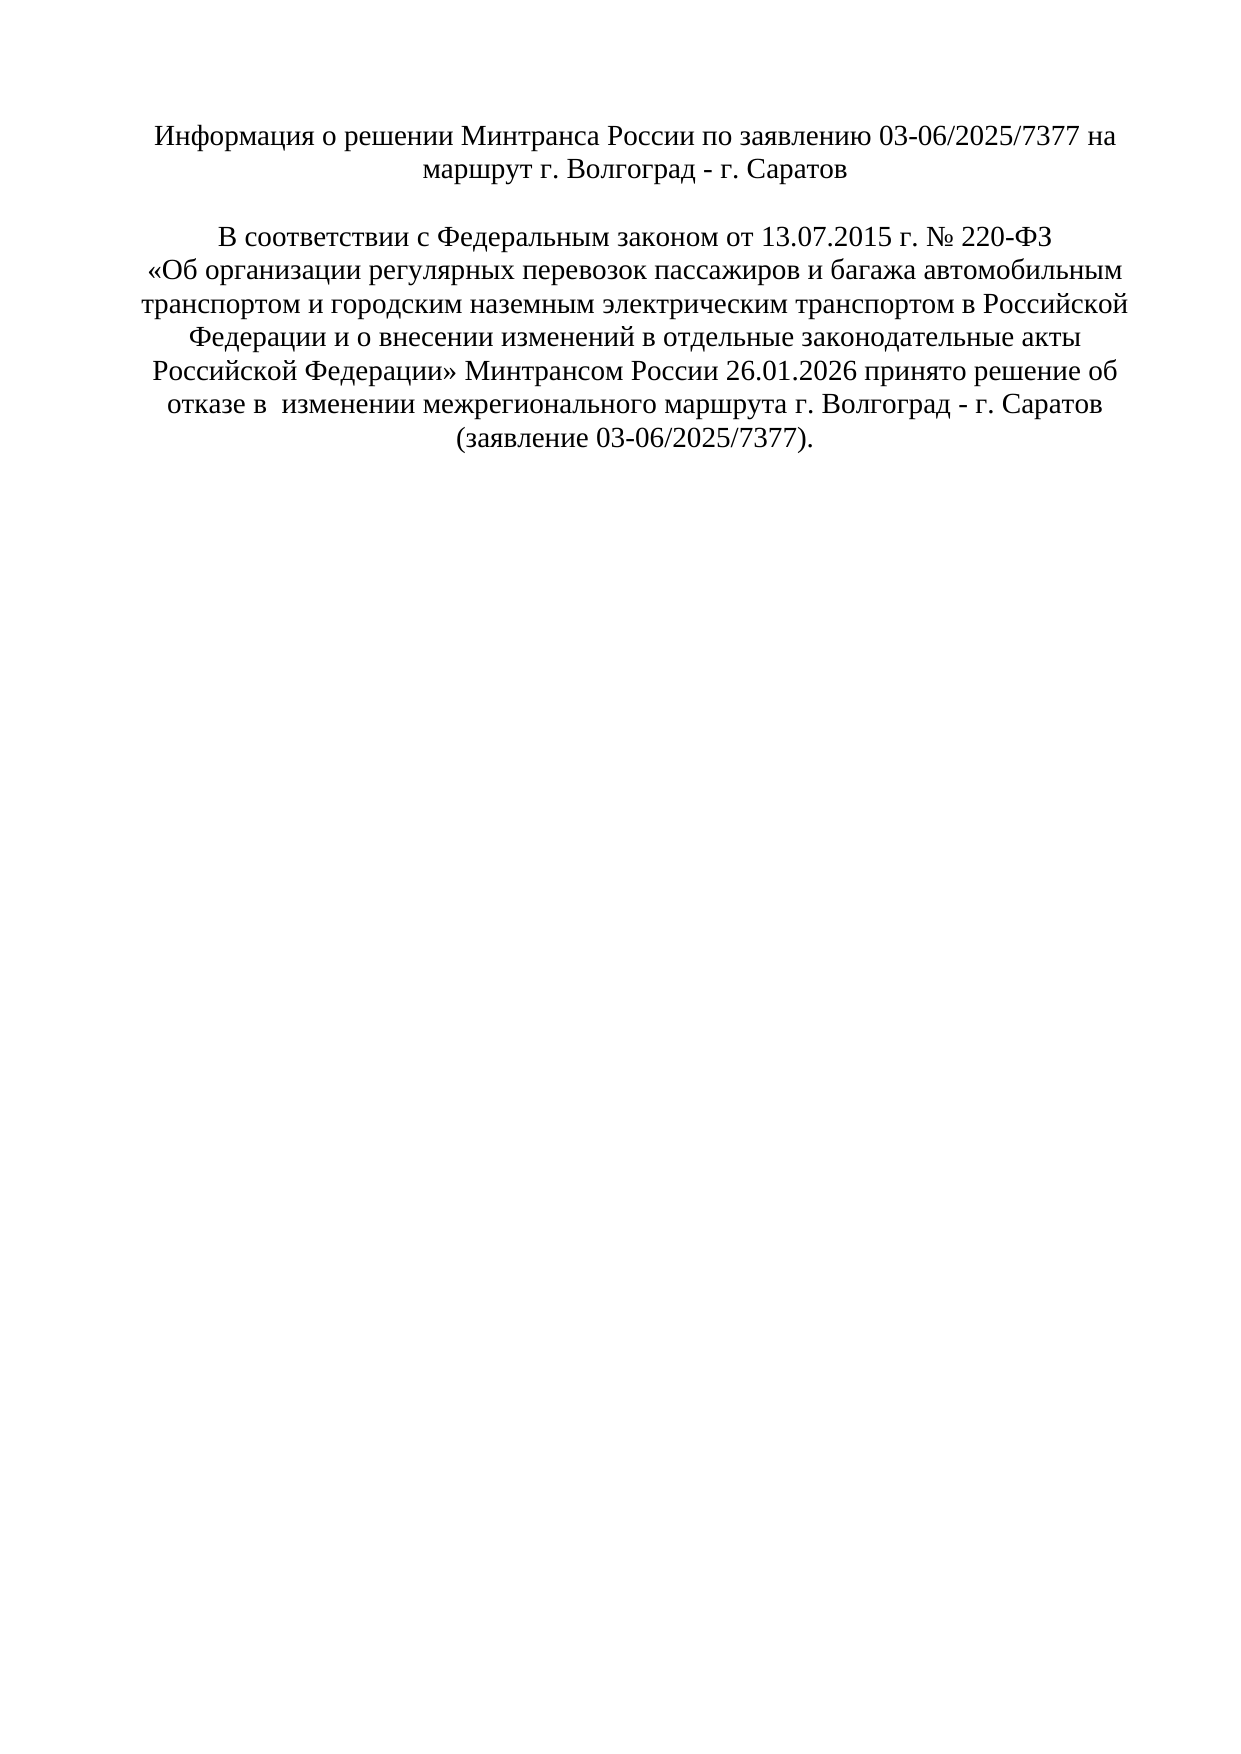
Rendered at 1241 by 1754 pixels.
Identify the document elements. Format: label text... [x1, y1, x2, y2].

text Информация о решении Минтранса России по заявлению 03-06/2025/7377 на маршрут г. Волгоград - г. Саратов [118, 118, 1152, 185]
text В соответствии с Федеральным законом от 13.07.2015 г. № 220-ФЗ «Об организации регулярных перевозок пассажиров и багажа автомобильным транспортом и городским наземным электрическим транспортом в Российской Федерации и о внесении изменений в отдельные законодательные акты Российской Федерации» Минтрансом России 26.01.2026 принято решение об отказе в изменении межрегионального маршрута г. Волгоград - г. Саратов (заявление 03-06/2025/7377). [118, 219, 1152, 453]
